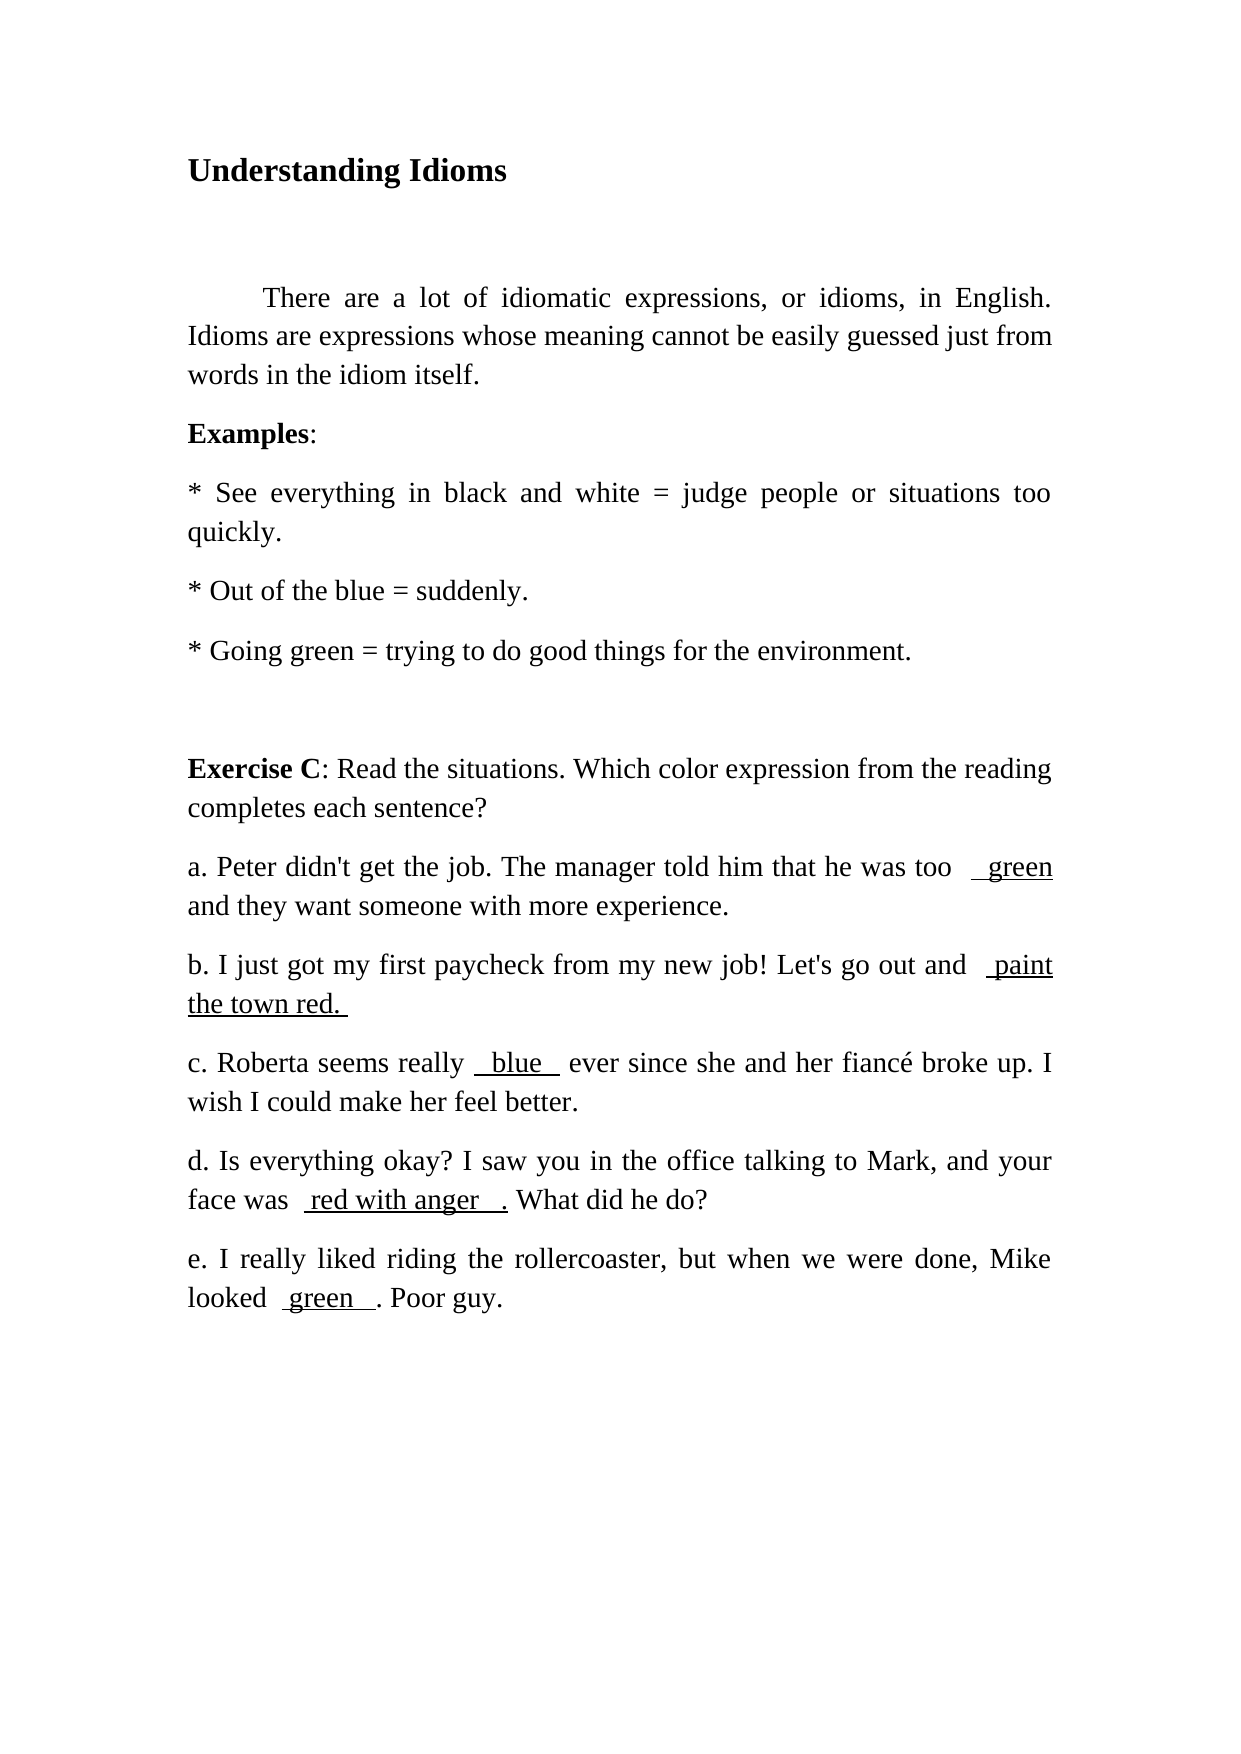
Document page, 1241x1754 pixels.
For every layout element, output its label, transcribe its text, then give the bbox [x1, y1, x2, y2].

text There are a lot of idiomatic expressions, or idioms, in English. Idioms are expressions whose meaning cannot be easily guessed just from words in the idiom itself. [187, 280, 1053, 390]
text Exercise C: Read the situations. Which color expression from the reading completes each sentence? [187, 752, 1053, 824]
text * Out of the blue = suddenly. [187, 573, 1053, 607]
text c. Roberta seems really blue ever since she and her fiancé broke up. I wish I could make her feel better. [187, 1045, 1053, 1117]
text * Going green = trying to do good things for the environment. [187, 633, 1053, 666]
text * See everything in black and white = judge people or situations too quickly. [187, 476, 1053, 548]
text Examples: [187, 416, 1053, 450]
text Understanding Idioms [187, 150, 1053, 188]
text d. Is everything okay? I saw you in the office talking to Mark, and your face was red with anger . What did he do? [187, 1143, 1053, 1215]
text e. I really liked riding the rollercoaster, but when we were done, Mike looked green . Poor guy. [187, 1241, 1053, 1313]
text a. Peter didn't get the job. The manager told him that he was too green and they want someone with more experience. [187, 849, 1053, 922]
text b. I just got my first paycheck from my new job! Let's go out and paint the town red. [187, 947, 1053, 1019]
